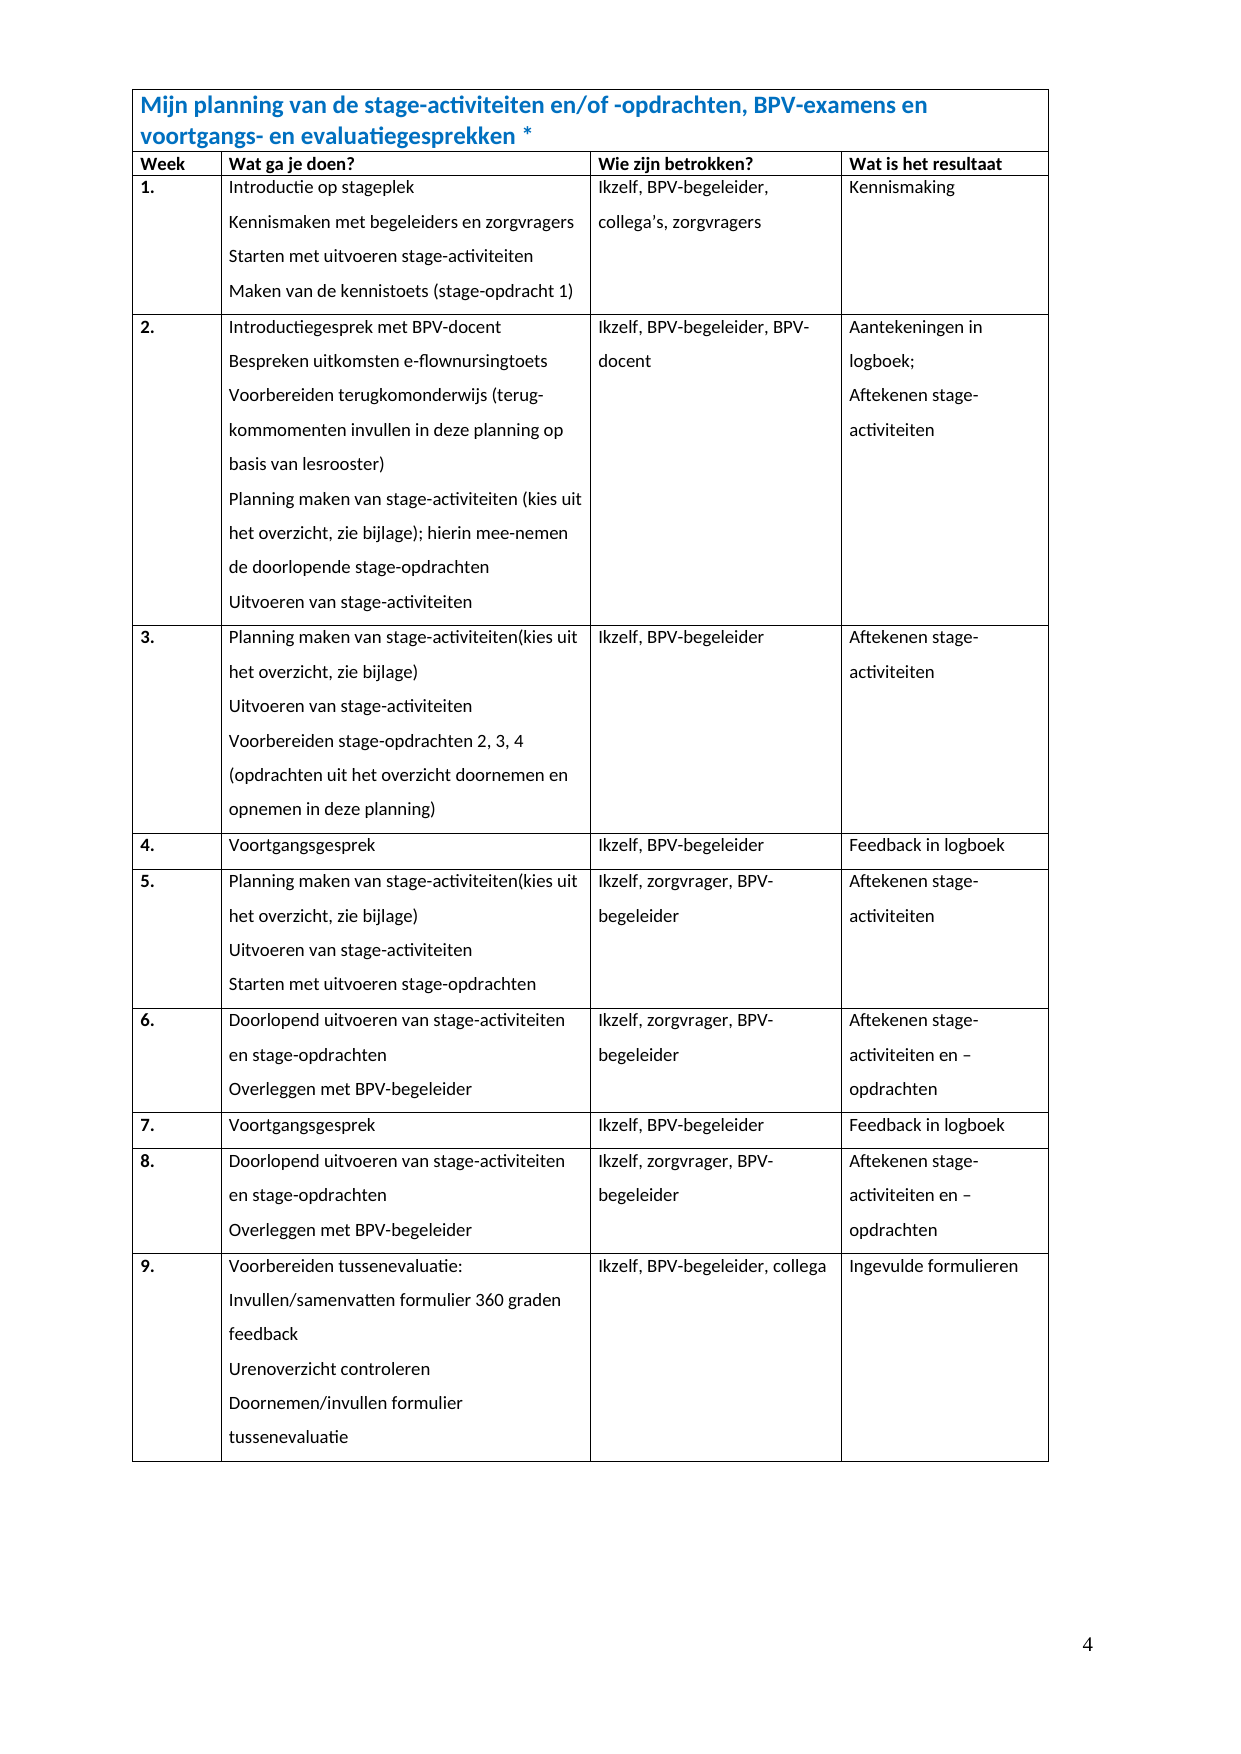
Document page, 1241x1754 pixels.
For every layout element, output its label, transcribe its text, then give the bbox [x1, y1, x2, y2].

table_cell Ikzelf, zorgvrager, BPV-begeleider [591, 870, 841, 1007]
table_cell [133, 1149, 221, 1253]
table_cell Planning maken van stage-activiteiten(kies uit het overzicht, zie bijlage) Uitvoeren van stage-activiteiten Voorbereiden stage-opdrachten 2, 3, 4 (opdrachten uit het overzicht doornemen en opnemen in deze planning) [222, 626, 590, 832]
table_cell [133, 834, 221, 868]
table_cell Kennismaking [842, 176, 1048, 314]
table_cell Ikzelf, zorgvrager, BPV-begeleider [591, 1149, 841, 1253]
table_cell Aftekenen stage-activiteiten en –opdrachten [842, 1009, 1048, 1112]
table_cell Week [133, 152, 221, 175]
table_cell Voortgangsgesprek [222, 834, 590, 868]
table_cell Ikzelf, zorgvrager, BPV-begeleider [591, 1009, 841, 1112]
table_cell Ikzelf, BPV-begeleider [591, 834, 841, 868]
table_cell [133, 1009, 221, 1112]
table_cell Introductie op stageplek Kennismaken met begeleiders en zorgvragers Starten met uitvoeren stage-activiteiten Maken van de kennistoets (stage-opdracht 1) [222, 176, 590, 314]
table_cell Feedback in logboek [842, 834, 1048, 868]
table_cell Doorlopend uitvoeren van stage-activiteiten en stage-opdrachten Overleggen met BPV-begeleider [222, 1009, 590, 1112]
table_cell [133, 176, 221, 314]
table_cell Ikzelf, BPV-begeleider [591, 1113, 841, 1148]
table_cell Voorbereiden tussenevaluatie: Invullen/samenvatten formulier 360 graden feedback Urenoverzicht controleren Doornemen/invullen formulier tussenevaluatie [222, 1254, 590, 1461]
table_cell Doorlopend uitvoeren van stage-activiteiten en stage-opdrachten Overleggen met BPV-begeleider [222, 1149, 590, 1253]
table_cell Aftekenen stage-activiteiten [842, 626, 1048, 832]
table_cell Wat ga je doen? [222, 152, 590, 175]
table_cell Ingevulde formulieren [842, 1254, 1048, 1461]
table_cell Aftekenen stage- activiteiten en –opdrachten [842, 1149, 1048, 1253]
table_cell Introductiegesprek met BPV-docent Bespreken uitkomsten e-flownursingtoets Voorbereiden terugkomonderwijs (terug-kommomenten invullen in deze planning op basis van lesrooster) Planning maken van stage-activiteiten (kies uit het overzicht, zie bijlage); hierin mee-nemen de doorlopende stage-opdrachten Uitvoeren van stage-activiteiten [222, 315, 590, 625]
table_cell Wat is het resultaat [842, 152, 1048, 175]
table_cell Aftekenen stage-activiteiten [842, 870, 1048, 1007]
table_cell Aantekeningen in logboek; Aftekenen stage-activiteiten [842, 315, 1048, 625]
table_cell Ikzelf, BPV-begeleider, collega’s, zorgvragers [591, 176, 841, 314]
table_cell [133, 626, 221, 832]
table_cell Ikzelf, BPV-begeleider, collega [591, 1254, 841, 1461]
table_cell [133, 315, 221, 625]
table_cell [133, 870, 221, 1007]
table_cell Ikzelf, BPV-begeleider, BPV-docent [591, 315, 841, 625]
table_cell Wie zijn betrokken? [591, 152, 841, 175]
table_cell [133, 1113, 221, 1148]
table_cell Ikzelf, BPV-begeleider [591, 626, 841, 832]
table_cell Voortgangsgesprek [222, 1113, 590, 1148]
table_header Mijn planning van de stage-activiteiten en/of -opdrachten, BPV-examens en voortgangs- en evaluatiegesprekken * [133, 90, 1048, 151]
table_cell Feedback in logboek [842, 1113, 1048, 1148]
table_cell [133, 1254, 221, 1461]
table_cell Planning maken van stage-activiteiten(kies uit het overzicht, zie bijlage) Uitvoeren van stage-activiteiten Starten met uitvoeren stage-opdrachten [222, 870, 590, 1007]
